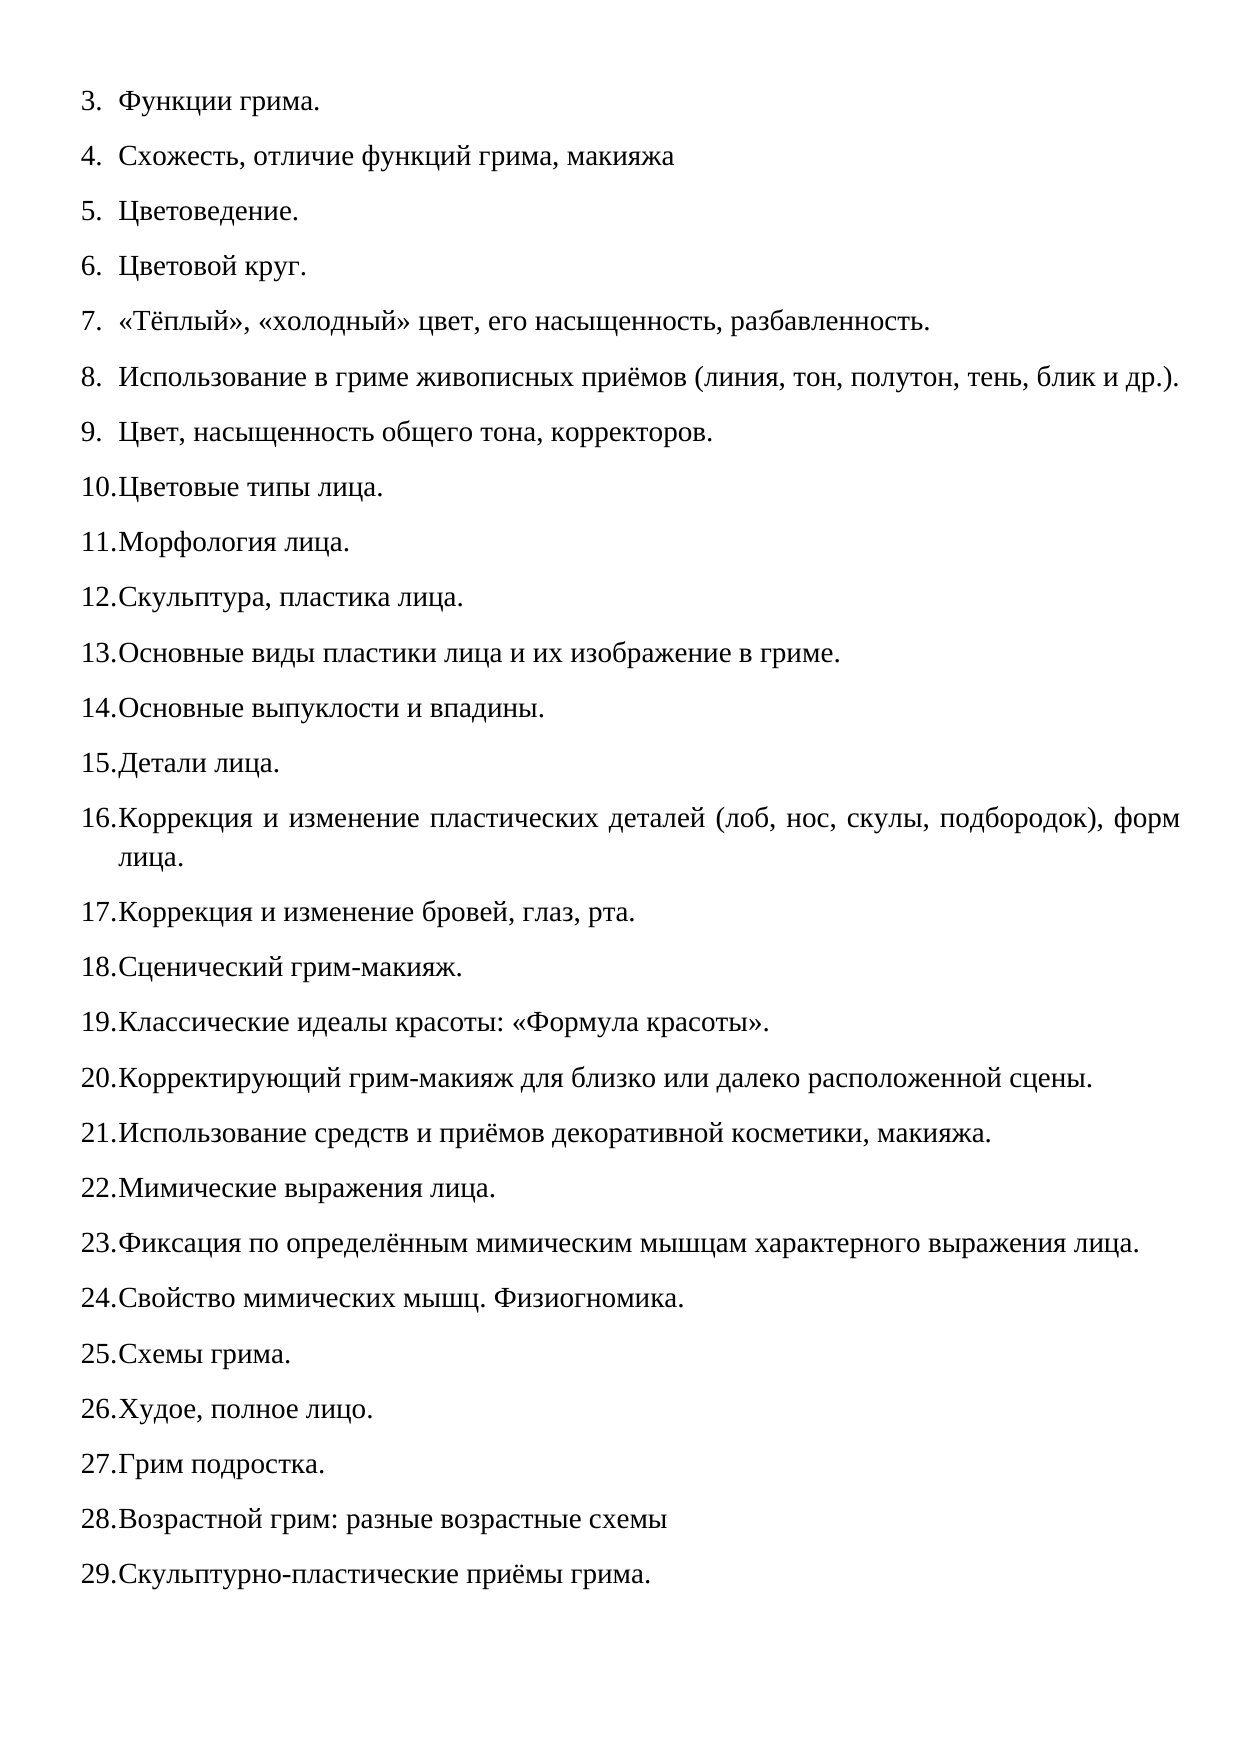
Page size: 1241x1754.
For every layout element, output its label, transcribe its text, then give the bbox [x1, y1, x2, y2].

list Скульптурно-пластические приёмы грима. [81, 1557, 1181, 1590]
list Худое, полное лицо. [81, 1391, 1181, 1424]
list Использование в гриме живописных приёмов (линия, тон, полутон, тень, блик и др.). [81, 359, 1181, 392]
list Грим подростка. [81, 1446, 1181, 1480]
list Скульптура, пластика лица. [81, 579, 1181, 613]
list Мимические выражения лица. [81, 1170, 1181, 1204]
list Схемы грима. [81, 1336, 1181, 1369]
list Возрастной грим: разные возрастные схемы [81, 1501, 1181, 1535]
list Детали лица. [81, 745, 1181, 779]
list Функции грима. [81, 83, 1181, 116]
list «Тёплый», «холодный» цвет, его насыщенность, разбавленность. [81, 303, 1181, 337]
list Схожесть, отличие функций грима, макияжа [81, 138, 1181, 171]
list Коррекция и изменение бровей, глаз, рта. [81, 894, 1181, 928]
list Цветоведение. [81, 193, 1181, 227]
list Коррекция и изменение пластических деталей (лоб, нос, скулы, подбородок), форм лица. [81, 800, 1181, 872]
list Классические идеалы красоты: «Формула красоты». [81, 1004, 1181, 1038]
list Сценический грим-макияж. [81, 949, 1181, 983]
list Свойство мимических мышц. Физиогномика. [81, 1281, 1181, 1314]
list Основные выпуклости и впадины. [81, 690, 1181, 723]
list Основные виды пластики лица и их изображение в гриме. [81, 635, 1181, 668]
list Морфология лица. [81, 524, 1181, 558]
list Корректирующий грим-макияж для близко или далеко расположенной сцены. [81, 1060, 1181, 1093]
list Цвет, насыщенность общего тона, корректоров. [81, 414, 1181, 447]
list Цветовой круг. [81, 248, 1181, 282]
list Цветовые типы лица. [81, 469, 1181, 503]
list Фиксация по определённым мимическим мышцам характерного выражения лица. [81, 1225, 1181, 1259]
list Использование средств и приёмов декоративной косметики, макияжа. [81, 1115, 1181, 1148]
